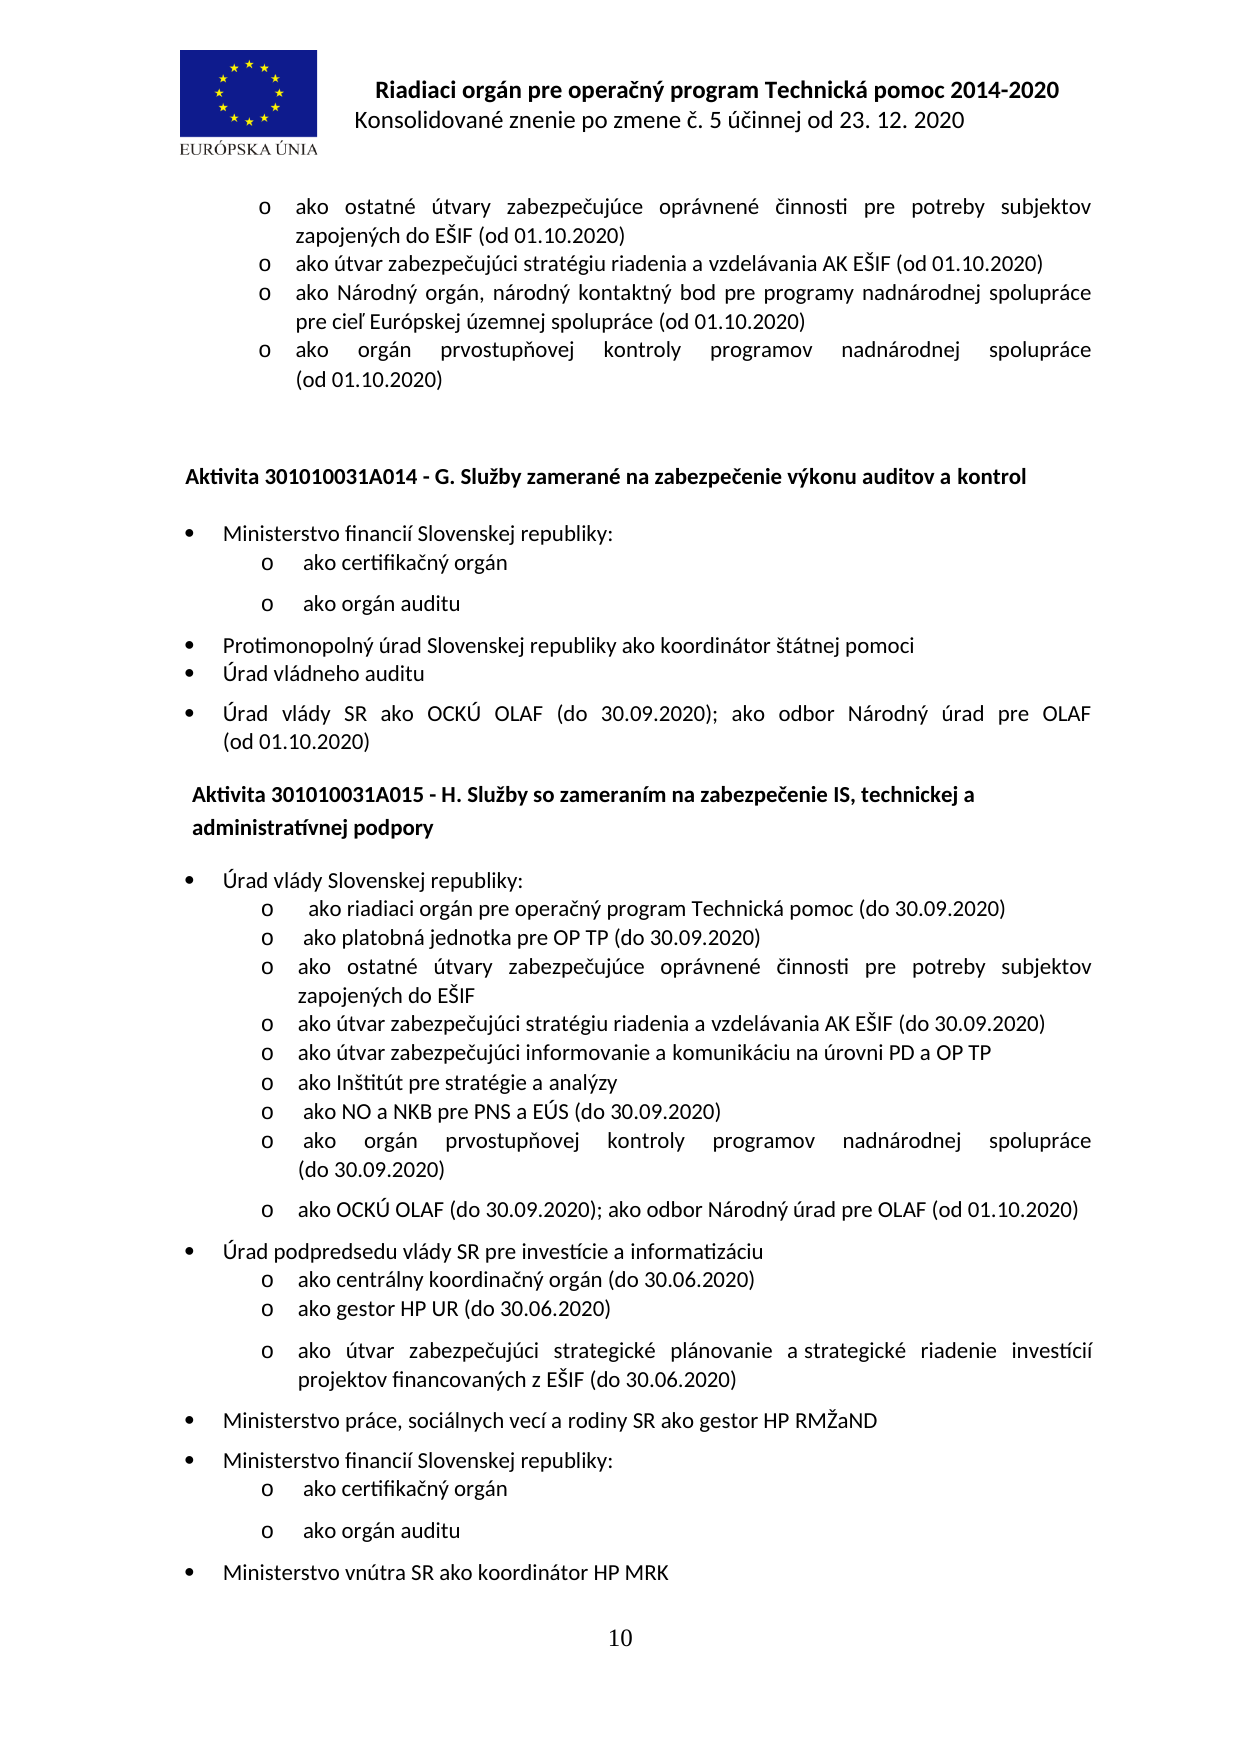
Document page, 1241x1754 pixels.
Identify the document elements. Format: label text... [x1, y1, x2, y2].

list Ministerstvo práce, sociálnych vecí a rodiny SR ako gestor HP RMŽaND [185, 1406, 1093, 1434]
list ako Inštitút pre stratégie a analýzy [260, 1068, 1093, 1097]
list ako NO a NKB pre PNS a EÚS (do 30.09.2020) [260, 1097, 1093, 1126]
list ako ostatné útvary zabezpečujúce oprávnené činnosti pre potreby subjektov zapojených do EŠIF [260, 952, 1093, 1009]
picture [179, 50, 318, 155]
list ako útvar zabezpečujúci strategické plánovanie a strategické riadenie investícií projektov financovaných z EŠIF (do 30.06.2020) [260, 1336, 1093, 1393]
list ako certifikačný orgán [260, 1474, 1093, 1503]
list Protimonopolný úrad Slovenskej republiky ako koordinátor štátnej pomoci [185, 631, 1093, 659]
list ako certifikačný orgán [260, 548, 1093, 577]
list ako gestor HP UR (do 30.06.2020) [260, 1294, 1093, 1324]
list Ministerstvo financií Slovenskej republiky: [185, 519, 1093, 548]
list ako útvar zabezpečujúci informovanie a komunikáciu na úrovni PD a OP TP [260, 1038, 1093, 1068]
list ako útvar zabezpečujúci stratégiu riadenia a vzdelávania AK EŠIF (od 01.10.2020) [258, 249, 1093, 278]
list ako útvar zabezpečujúci stratégiu riadenia a vzdelávania AK EŠIF (do 30.09.2020) [260, 1009, 1093, 1038]
list ako OCKÚ OLAF (do 30.09.2020); ako odbor Národný úrad pre OLAF (od 01.10.2020) [260, 1196, 1093, 1225]
list ako orgán prvostupňovej kontroly programov nadnárodnej spolupráce (do 30.09.2020) [260, 1126, 1093, 1183]
list ako centrálny koordinačný orgán (do 30.06.2020) [260, 1265, 1093, 1294]
list ako Národný orgán, národný kontaktný bod pre programy nadnárodnej spolupráce pre cieľ Európskej územnej spolupráce (od 01.10.2020) [258, 278, 1093, 336]
list ako ostatné útvary zabezpečujúce oprávnené činnosti pre potreby subjektov zapojených do EŠIF (od 01.10.2020) [258, 192, 1093, 249]
list Úrad podpredsedu vlády SR pre investície a informatizáciu [185, 1237, 1093, 1265]
text Aktivita 301010031A014 - G. Služby zamerané na zabezpečenie výkonu auditov a kontrol [148, 462, 1093, 490]
list ako platobná jednotka pre OP TP (do 30.09.2020) [260, 923, 1093, 952]
list ako orgán prvostupňovej kontroly programov nadnárodnej spolupráce (od 01.10.2020) [258, 336, 1093, 393]
list ako riadiaci orgán pre operačný program Technická pomoc (do 30.09.2020) [260, 894, 1093, 923]
list Úrad vládneho auditu [185, 659, 1093, 687]
list Ministerstvo vnútra SR ako koordinátor HP MRK [185, 1558, 1093, 1586]
list ako orgán auditu [260, 589, 1093, 618]
text Aktivita 301010031A015 - H. Služby so zameraním na zabezpečenie IS, technickej a administratívnej podpory [192, 781, 1093, 841]
list Úrad vlády SR ako OCKÚ OLAF (do 30.09.2020); ako odbor Národný úrad pre OLAF (od 01.10.2020) [185, 699, 1093, 756]
list Úrad vlády Slovenskej republiky: [185, 866, 1093, 894]
list ako orgán auditu [260, 1516, 1093, 1545]
list Ministerstvo financií Slovenskej republiky: [185, 1446, 1093, 1474]
